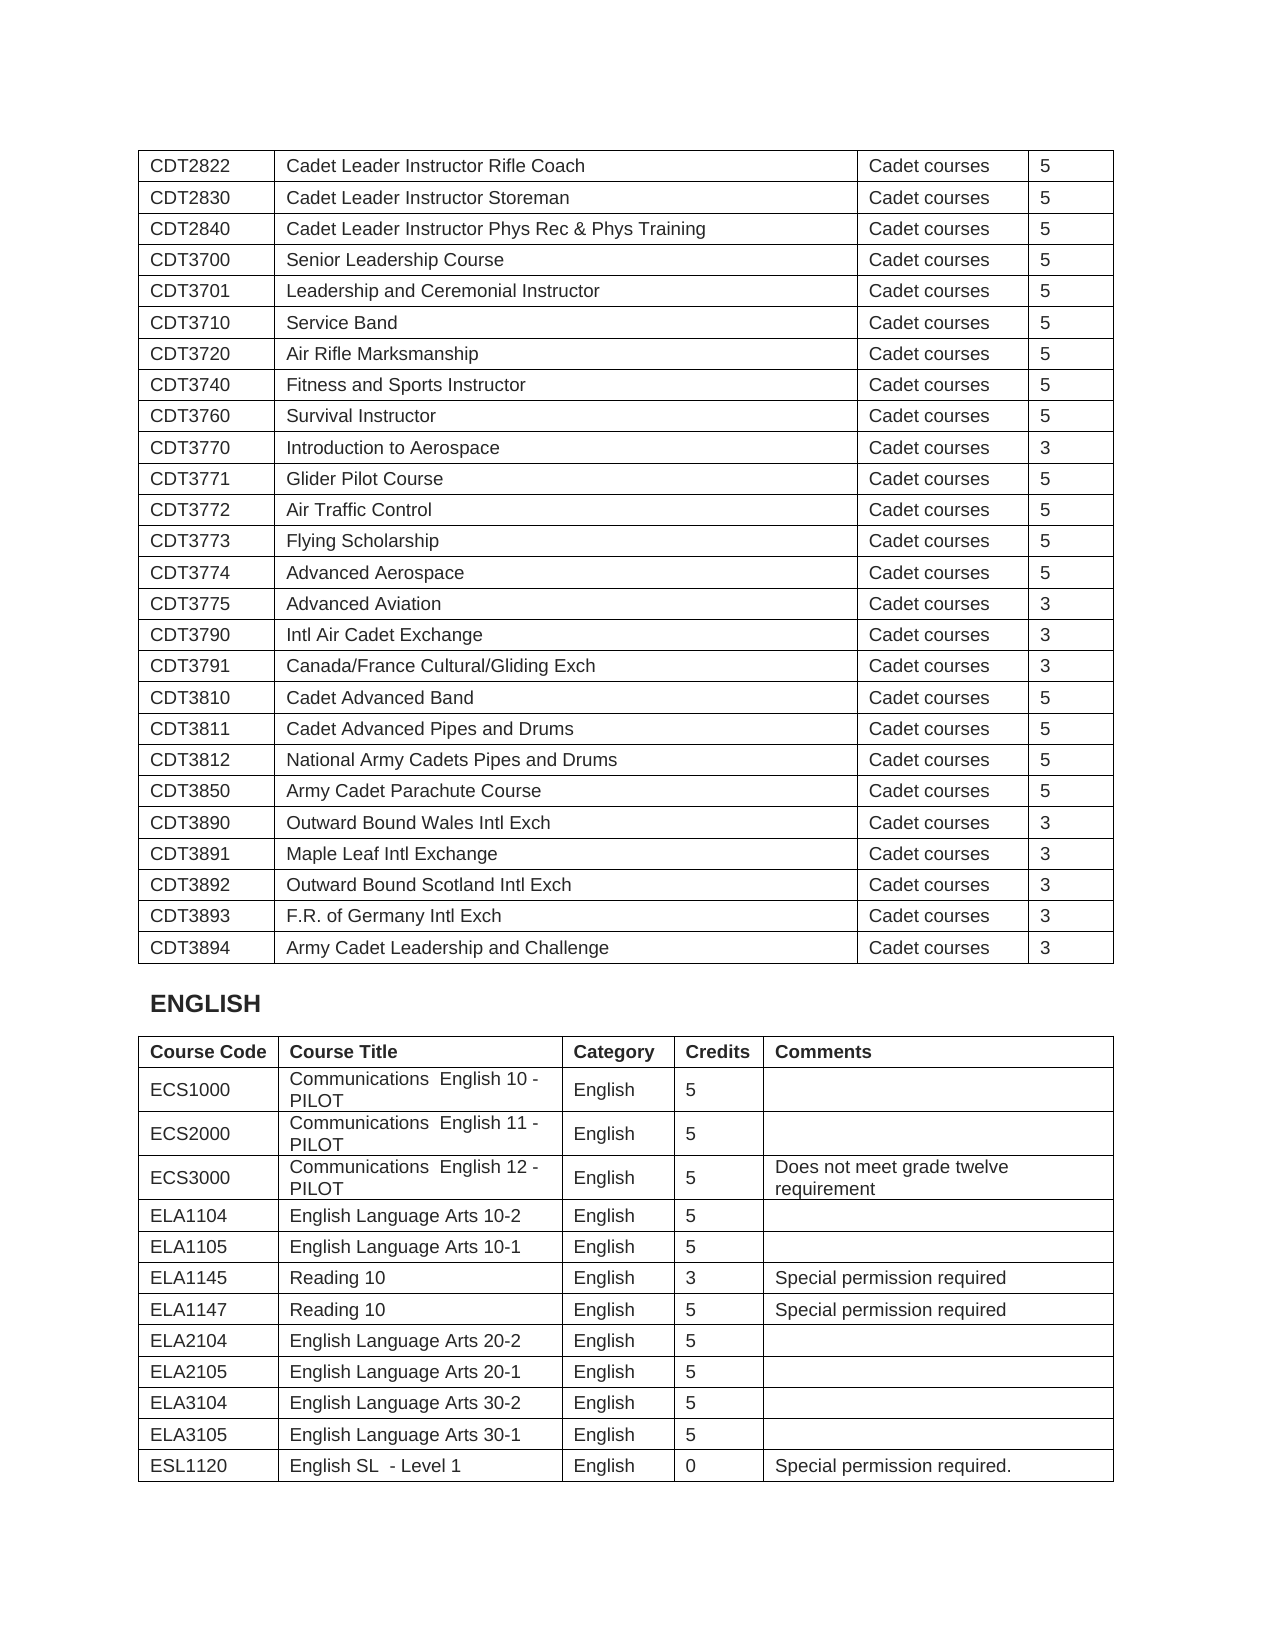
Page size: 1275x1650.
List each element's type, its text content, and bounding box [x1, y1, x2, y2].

table_cell CDT3770 [139, 432, 274, 462]
table_header Course Title [279, 1037, 562, 1067]
table_cell English Language Arts 20-2 [279, 1325, 562, 1356]
table_cell Cadet courses [858, 464, 1028, 494]
table_cell Flying Scholarship [275, 526, 857, 556]
table_cell Cadet courses [858, 339, 1028, 369]
table_cell CDT3773 [139, 526, 274, 556]
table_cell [764, 1450, 1113, 1481]
table_cell CDT2822 [139, 151, 274, 181]
table_cell CDT3892 [139, 870, 274, 900]
text English [150, 988, 1125, 1017]
table_cell F.R. of Germany Intl Exch [275, 901, 857, 931]
table_cell 5 [1029, 182, 1113, 212]
table_cell ELA1104 [139, 1200, 278, 1231]
table_cell 5 [1029, 401, 1113, 431]
table_cell Leadership and Ceremonial Instructor [275, 276, 857, 306]
table_cell 5 [675, 1294, 763, 1324]
table_cell CDT3772 [139, 495, 274, 525]
table_cell National Army Cadets Pipes and Drums [275, 745, 857, 775]
table_cell English [563, 1156, 674, 1199]
table_cell 5 [1029, 682, 1113, 712]
table_cell 5 [1029, 276, 1113, 306]
table_cell CDT3850 [139, 776, 274, 806]
table_cell English [563, 1263, 674, 1293]
table_cell English [563, 1294, 674, 1324]
table_cell English [563, 1068, 674, 1111]
table_cell CDT3701 [139, 276, 274, 306]
table_cell [764, 1357, 1113, 1387]
table_cell CDT3811 [139, 714, 274, 744]
table_cell CDT3790 [139, 620, 274, 650]
table_cell Cadet courses [858, 370, 1028, 400]
table_cell Cadet courses [858, 589, 1028, 619]
table_cell English [563, 1450, 674, 1481]
table_cell [764, 1388, 1113, 1418]
table_cell Cadet courses [858, 182, 1028, 212]
table_cell Air Traffic Control [275, 495, 857, 525]
table_cell Cadet Advanced Pipes and Drums [275, 714, 857, 744]
table_cell Advanced Aerospace [275, 557, 857, 587]
table_cell ECS1000 [139, 1068, 278, 1111]
table_cell Fitness and Sports Instructor [275, 370, 857, 400]
table_cell 5 [1029, 151, 1113, 181]
table_cell Communications English 11 - PILOT [279, 1112, 562, 1155]
table_cell CDT3740 [139, 370, 274, 400]
table_header Category [563, 1037, 674, 1067]
table_cell ELA1147 [139, 1294, 278, 1324]
table_cell 5 [675, 1200, 763, 1231]
table_cell Senior Leadership Course [275, 245, 857, 275]
table_cell [764, 1232, 1113, 1262]
table_cell Cadet courses [858, 776, 1028, 806]
table_cell 3 [1029, 651, 1113, 681]
table_cell Reading 10 [279, 1263, 562, 1293]
table_cell Cadet courses [858, 495, 1028, 525]
table_cell English [563, 1357, 674, 1387]
table_cell Cadet Leader Instructor Storeman [275, 182, 857, 212]
table_cell Cadet courses [858, 307, 1028, 337]
table_cell 3 [1029, 807, 1113, 837]
table_cell Cadet courses [858, 214, 1028, 244]
table_cell ESL1120 [139, 1450, 278, 1481]
table_cell English [563, 1419, 674, 1449]
table_cell Cadet Advanced Band [275, 682, 857, 712]
table_cell 0 [675, 1450, 763, 1481]
table_cell 5 [1029, 307, 1113, 337]
table_cell 5 [1029, 245, 1113, 275]
table_cell Cadet courses [858, 901, 1028, 931]
table_cell Cadet courses [858, 276, 1028, 306]
table_cell English Language Arts 30-1 [279, 1419, 562, 1449]
table_cell ELA2104 [139, 1325, 278, 1356]
table_cell Cadet courses [858, 682, 1028, 712]
table_cell ELA1145 [139, 1263, 278, 1293]
table_cell 5 [1029, 339, 1113, 369]
table_cell 5 [1029, 526, 1113, 556]
table_cell ELA3105 [139, 1419, 278, 1449]
table_cell 5 [675, 1068, 763, 1111]
table_cell English [563, 1112, 674, 1155]
table_cell 5 [1029, 370, 1113, 400]
table_cell Army Cadet Parachute Course [275, 776, 857, 806]
table_cell 3 [1029, 932, 1113, 962]
table_header Comments [764, 1037, 1113, 1067]
table_cell Service Band [275, 307, 857, 337]
table_cell 3 [675, 1263, 763, 1293]
table_cell Cadet courses [858, 151, 1028, 181]
table_cell Advanced Aviation [275, 589, 857, 619]
table_cell Communications English 10 - PILOT [279, 1068, 562, 1111]
table_cell [764, 1112, 1113, 1155]
table_cell 3 [1029, 620, 1113, 650]
table_cell 5 [675, 1325, 763, 1356]
table_cell 5 [1029, 714, 1113, 744]
table_cell English Language Arts 30-2 [279, 1388, 562, 1418]
table_cell CDT3700 [139, 245, 274, 275]
table_cell 3 [1029, 589, 1113, 619]
table_cell 5 [675, 1232, 763, 1262]
table_cell CDT3775 [139, 589, 274, 619]
table_cell 3 [1029, 839, 1113, 869]
table_cell English [563, 1232, 674, 1262]
table_cell Cadet courses [858, 245, 1028, 275]
table_cell Cadet courses [858, 401, 1028, 431]
table_cell Outward Bound Scotland Intl Exch [275, 870, 857, 900]
table_cell 5 [1029, 214, 1113, 244]
table_cell CDT3760 [139, 401, 274, 431]
table_cell Glider Pilot Course [275, 464, 857, 494]
table_cell 5 [1029, 464, 1113, 494]
table_cell 5 [675, 1112, 763, 1155]
table_cell English [563, 1325, 674, 1356]
table_cell 5 [1029, 495, 1113, 525]
table_cell Cadet courses [858, 620, 1028, 650]
table_cell Cadet courses [858, 557, 1028, 587]
table_cell Cadet Leader Instructor Rifle Coach [275, 151, 857, 181]
table_cell CDT3791 [139, 651, 274, 681]
table_cell [764, 1068, 1113, 1111]
table_cell Cadet courses [858, 870, 1028, 900]
table_cell Cadet courses [858, 932, 1028, 962]
table_cell CDT3893 [139, 901, 274, 931]
table_cell 5 [1029, 776, 1113, 806]
table_cell 5 [675, 1388, 763, 1418]
table_cell CDT3774 [139, 557, 274, 587]
table_cell ELA1105 [139, 1232, 278, 1262]
table_cell Special permission required [764, 1263, 1113, 1293]
table_cell 5 [1029, 557, 1113, 587]
table_cell Cadet Leader Instructor Phys Rec & Phys Training [275, 214, 857, 244]
table_cell 5 [675, 1156, 763, 1199]
table_header Credits [675, 1037, 763, 1067]
table_cell Army Cadet Leadership and Challenge [275, 932, 857, 962]
table_cell English Language Arts 20-1 [279, 1357, 562, 1387]
table_cell 5 [675, 1419, 763, 1449]
table_cell CDT3812 [139, 745, 274, 775]
table_cell CDT3771 [139, 464, 274, 494]
table_cell Cadet courses [858, 745, 1028, 775]
table_cell ELA3104 [139, 1388, 278, 1418]
table_cell Introduction to Aerospace [275, 432, 857, 462]
table_cell English [563, 1200, 674, 1231]
table_cell CDT3891 [139, 839, 274, 869]
table_cell CDT2840 [139, 214, 274, 244]
table_cell Does not meet grade twelve requirement [764, 1156, 1113, 1199]
table_cell ECS3000 [139, 1156, 278, 1199]
table_cell Cadet courses [858, 432, 1028, 462]
table_cell Maple Leaf Intl Exchange [275, 839, 857, 869]
table_cell Cadet courses [858, 807, 1028, 837]
table_cell Special permission required [764, 1294, 1113, 1324]
table_cell CDT3894 [139, 932, 274, 962]
table_cell Cadet courses [858, 714, 1028, 744]
table_cell English [563, 1388, 674, 1418]
table_cell ECS2000 [139, 1112, 278, 1155]
table_cell 3 [1029, 432, 1113, 462]
table_cell English Language Arts 10-1 [279, 1232, 562, 1262]
table_cell CDT3710 [139, 307, 274, 337]
table_cell 5 [675, 1357, 763, 1387]
table_cell CDT3720 [139, 339, 274, 369]
table_cell Cadet courses [858, 839, 1028, 869]
table_cell Intl Air Cadet Exchange [275, 620, 857, 650]
table_cell English SL - Level 1 [279, 1450, 562, 1481]
table_cell Outward Bound Wales Intl Exch [275, 807, 857, 837]
table_cell Air Rifle Marksmanship [275, 339, 857, 369]
table_cell [764, 1419, 1113, 1449]
table_cell Cadet courses [858, 526, 1028, 556]
table_cell [764, 1200, 1113, 1231]
table_cell 3 [1029, 901, 1113, 931]
table_cell 5 [1029, 745, 1113, 775]
table_cell [764, 1325, 1113, 1356]
table_cell Survival Instructor [275, 401, 857, 431]
table_cell CDT2830 [139, 182, 274, 212]
table_cell 3 [1029, 870, 1113, 900]
table_cell Canada/France Cultural/Gliding Exch [275, 651, 857, 681]
table_cell English Language Arts 10-2 [279, 1200, 562, 1231]
table_cell CDT3810 [139, 682, 274, 712]
table_cell Communications English 12 - PILOT [279, 1156, 562, 1199]
table_cell ELA2105 [139, 1357, 278, 1387]
table_cell Reading 10 [279, 1294, 562, 1324]
table_cell CDT3890 [139, 807, 274, 837]
table_header Course Code [139, 1037, 278, 1067]
table_cell Cadet courses [858, 651, 1028, 681]
